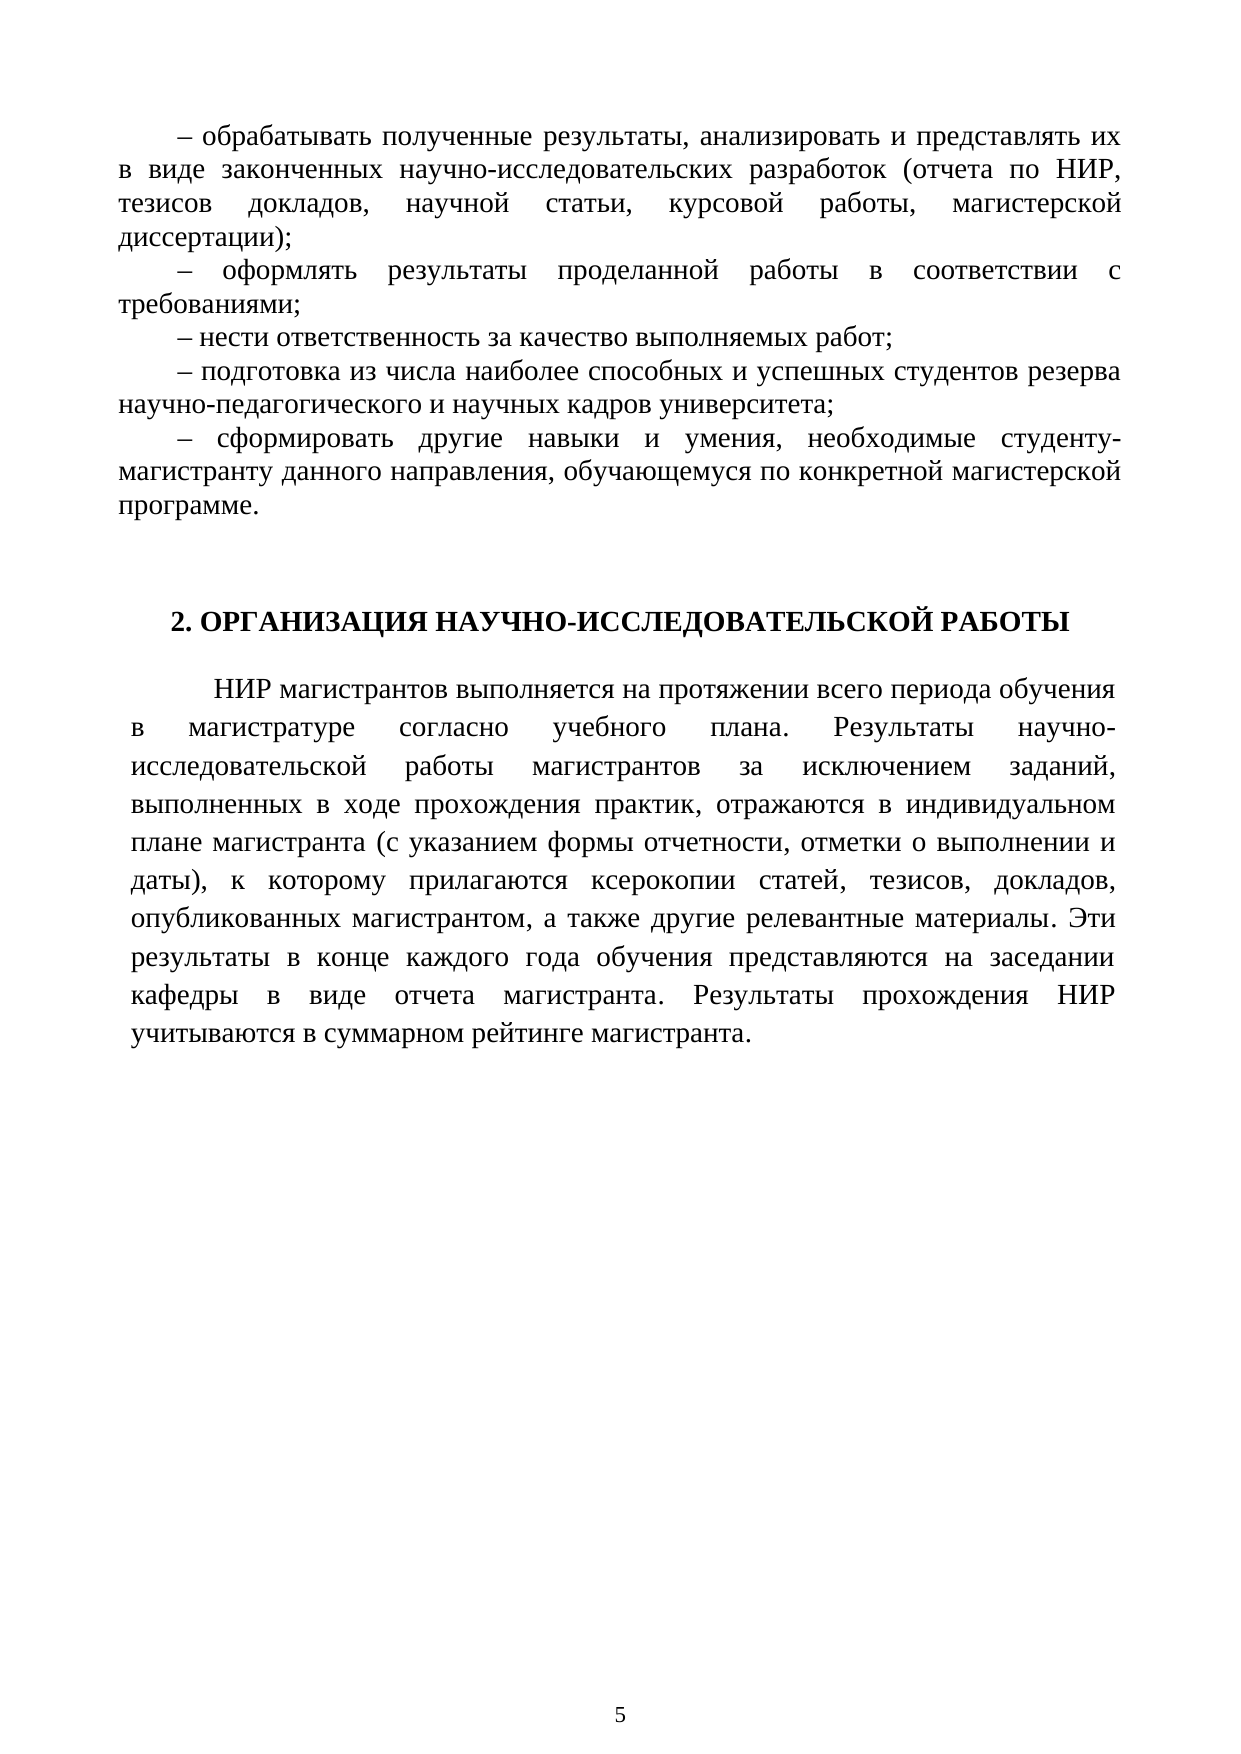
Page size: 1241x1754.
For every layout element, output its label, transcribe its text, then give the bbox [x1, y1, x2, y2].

subtitle 2. ОРГАНИЗАЦИЯ НАУЧНО-ИССЛЕДОВАТЕЛЬСКОЙ РАБОТЫ [118, 604, 1122, 638]
text НИР магистрантов выполняется на протяжении всего периода обучения в магистратуре согласно учебного плана. Результаты научно-исследовательской работы магистрантов за исключением заданий, выполненных в ходе прохождения практик, отражаются в индивидуальном плане магистранта (с указанием формы отчетности, отметки о выполнении и даты), к которому прилагаются ксерокопии статей, тезисов, докладов, опубликованных магистрантом, а также другие релевантные материалы. Эти результаты в конце каждого года обучения представляются на заседании кафедры в виде отчета магистранта. Результаты прохождения НИР учитываются в суммарном рейтинге магистранта. [131, 671, 1116, 1049]
text ‒ нести ответственность за качество выполняемых работ; [118, 319, 1122, 353]
text ‒ подготовка из числа наиболее способных и успешных студентов резерва научно-педагогического и научных кадров университета; [118, 353, 1122, 420]
text ‒ оформлять результаты проделанной работы в соответствии с требованиями; [118, 252, 1122, 319]
text ‒ обрабатывать полученные результаты, анализировать и представлять их в виде законченных научно-исследовательских разработок (отчета по НИР, тезисов докладов, научной статьи, курсовой работы, магистерской диссертации); [118, 118, 1122, 252]
text ‒ сформировать другие навыки и умения, необходимые студенту-магистранту данного направления, обучающемуся по конкретной магистерской программе. [118, 420, 1122, 521]
